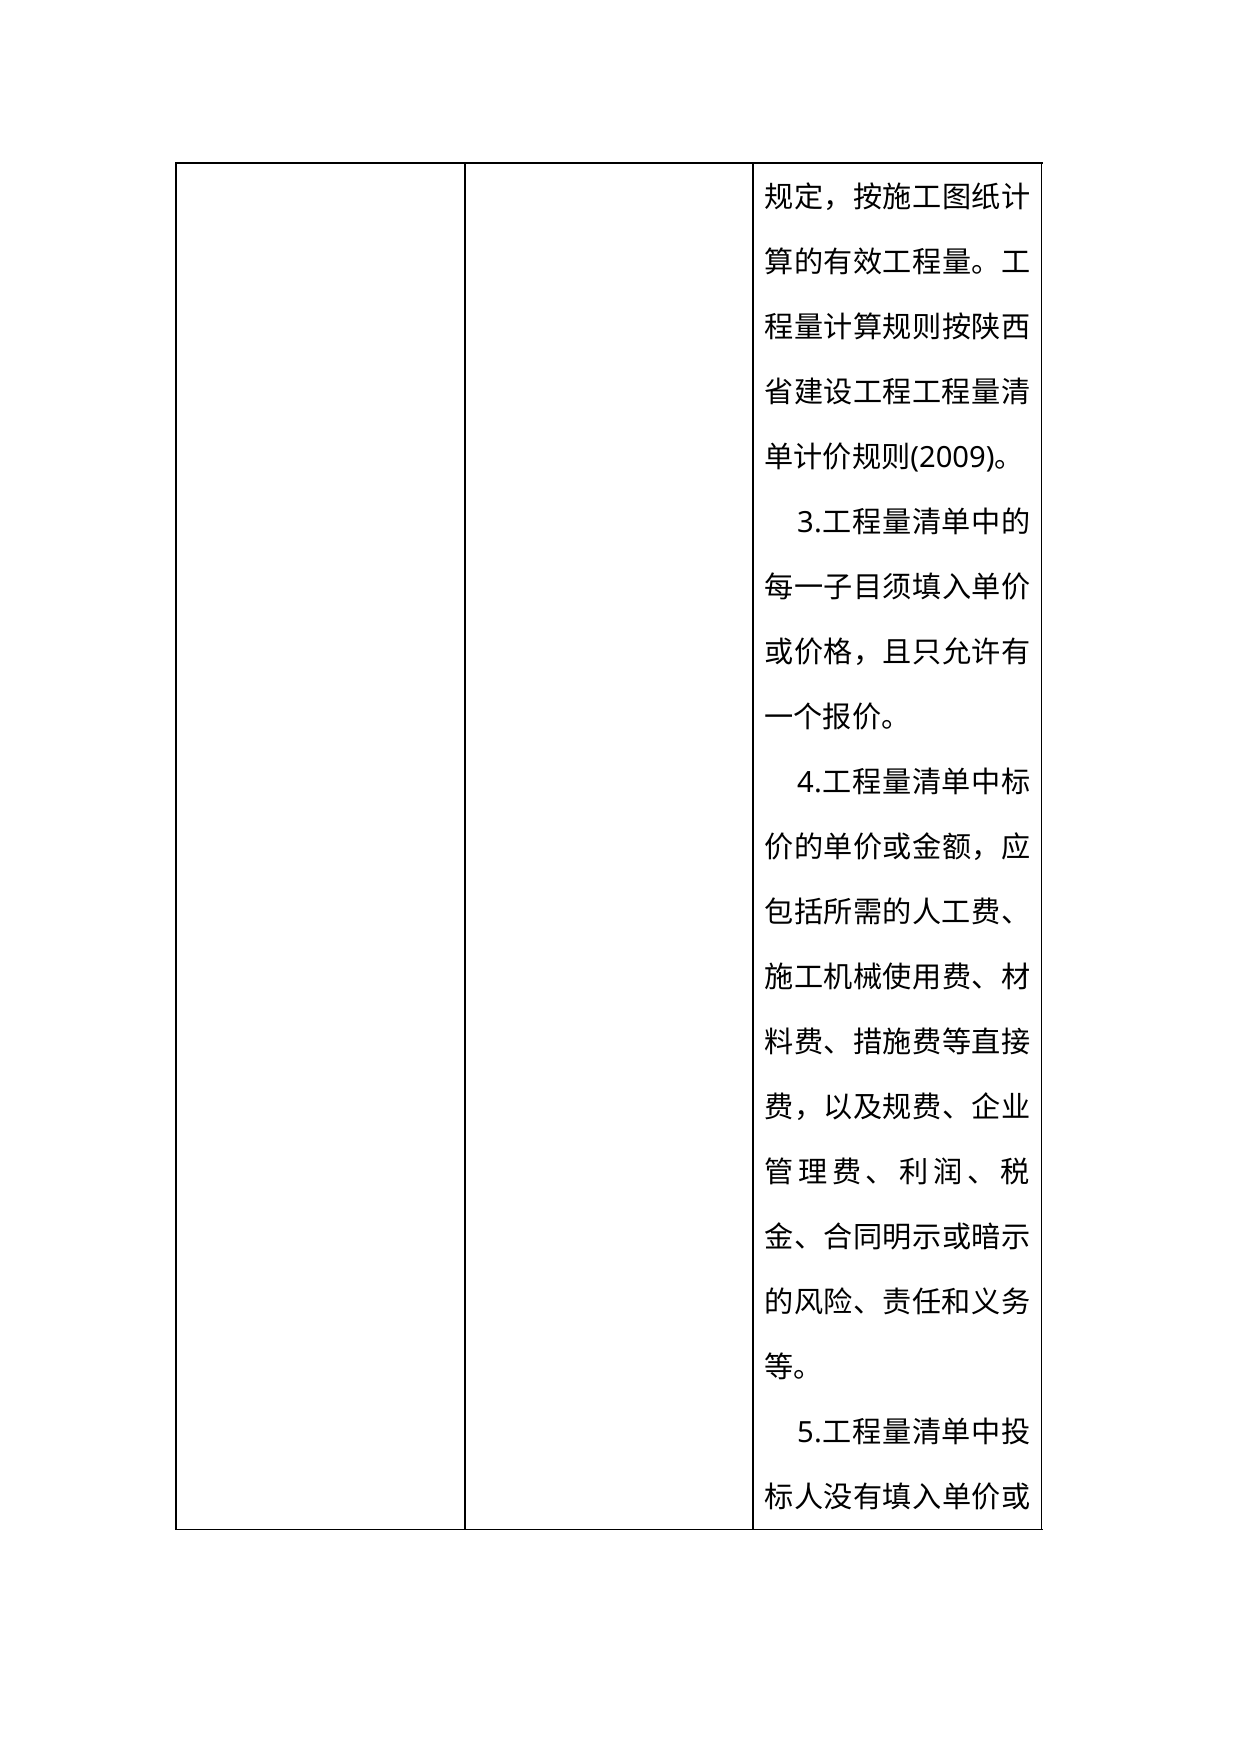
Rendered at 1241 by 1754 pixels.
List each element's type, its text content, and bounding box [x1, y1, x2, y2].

table_cell 1 [177, 164, 464, 1528]
table_cell [466, 164, 752, 1528]
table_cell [754, 164, 1041, 1528]
